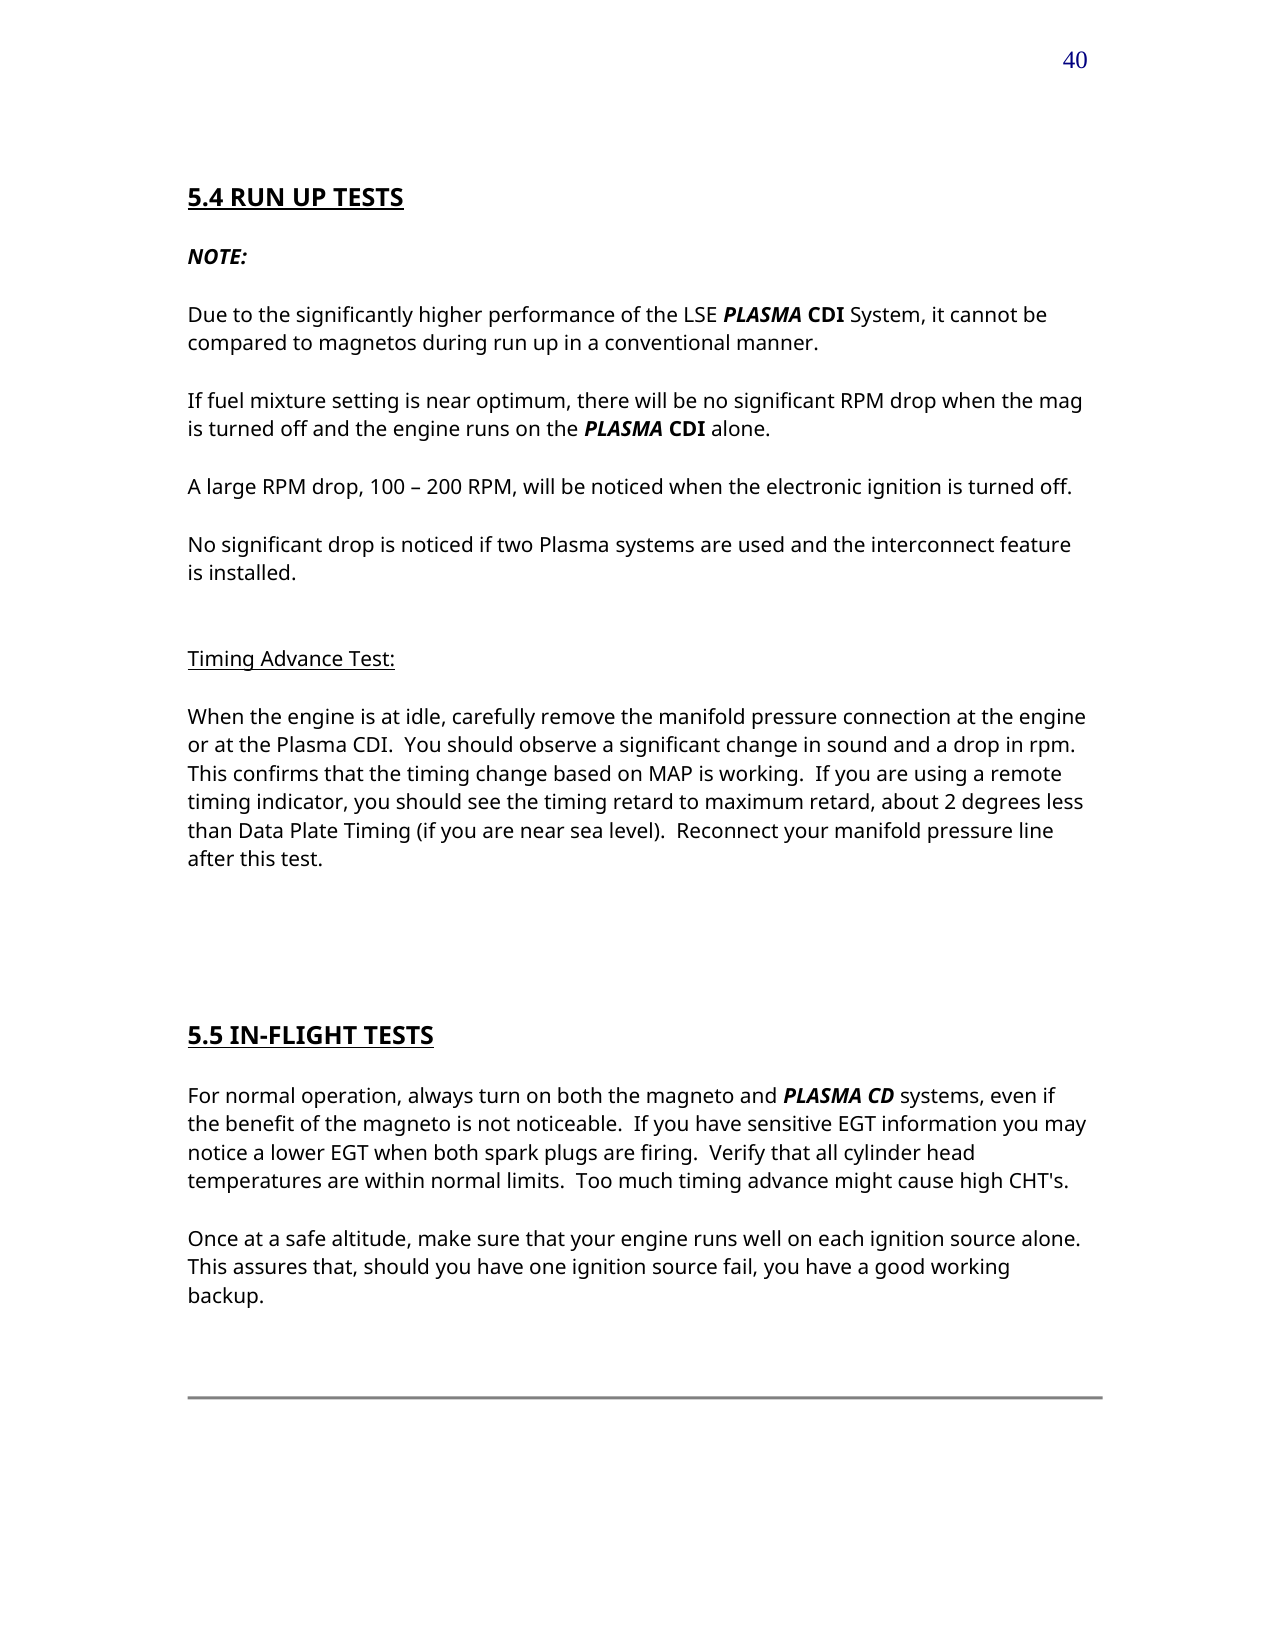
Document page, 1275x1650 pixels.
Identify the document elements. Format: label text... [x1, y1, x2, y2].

subtitle 5.4 RUN UP TESTS [187, 179, 1087, 213]
text 5.5 IN-FLIGHT TESTS [187, 1018, 1087, 1052]
text When the engine is at idle, carefully remove the manifold pressure connection at the engine or at the Plasma CDI. You should observe a significant change in sound and a drop in rpm. This confirms that the timing change based on MAP is working. If you are using a remote timing indicator, you should see the timing retard to maximum retard, about 2 degrees less than Data Plate Timing (if you are near sea level). Reconnect your manifold pressure line after this test. [187, 702, 1087, 873]
text Timing Advance Test: [187, 644, 1087, 673]
text NOTE: [187, 242, 1087, 271]
text Once at a safe altitude, make sure that your engine runs well on each ignition source alone. This assures that, should you have one ignition source fail, you have a good working backup. [187, 1224, 1087, 1309]
text A large RPM drop, 100 – 200 RPM, will be noticed when the electronic ignition is turned off. [187, 472, 1087, 501]
text Due to the significantly higher performance of the LSE PLASMA CDI System, it cannot be compared to magnetos during run up in a conventional manner. [187, 300, 1087, 357]
text No significant drop is noticed if two Plasma systems are used and the interconnect feature is installed. [187, 530, 1087, 615]
text If fuel mixture setting is near optimum, there will be no significant RPM drop when the mag is turned off and the engine runs on the PLASMA CDI alone. [187, 386, 1087, 443]
text For normal operation, always turn on both the magneto and PLASMA CD systems, even if the benefit of the magneto is not noticeable. If you have sensitive EGT information you may notice a lower EGT when both spark plugs are firing. Verify that all cylinder head temperatures are within normal limits. Too much timing advance might cause high CHT's. [187, 1081, 1087, 1195]
